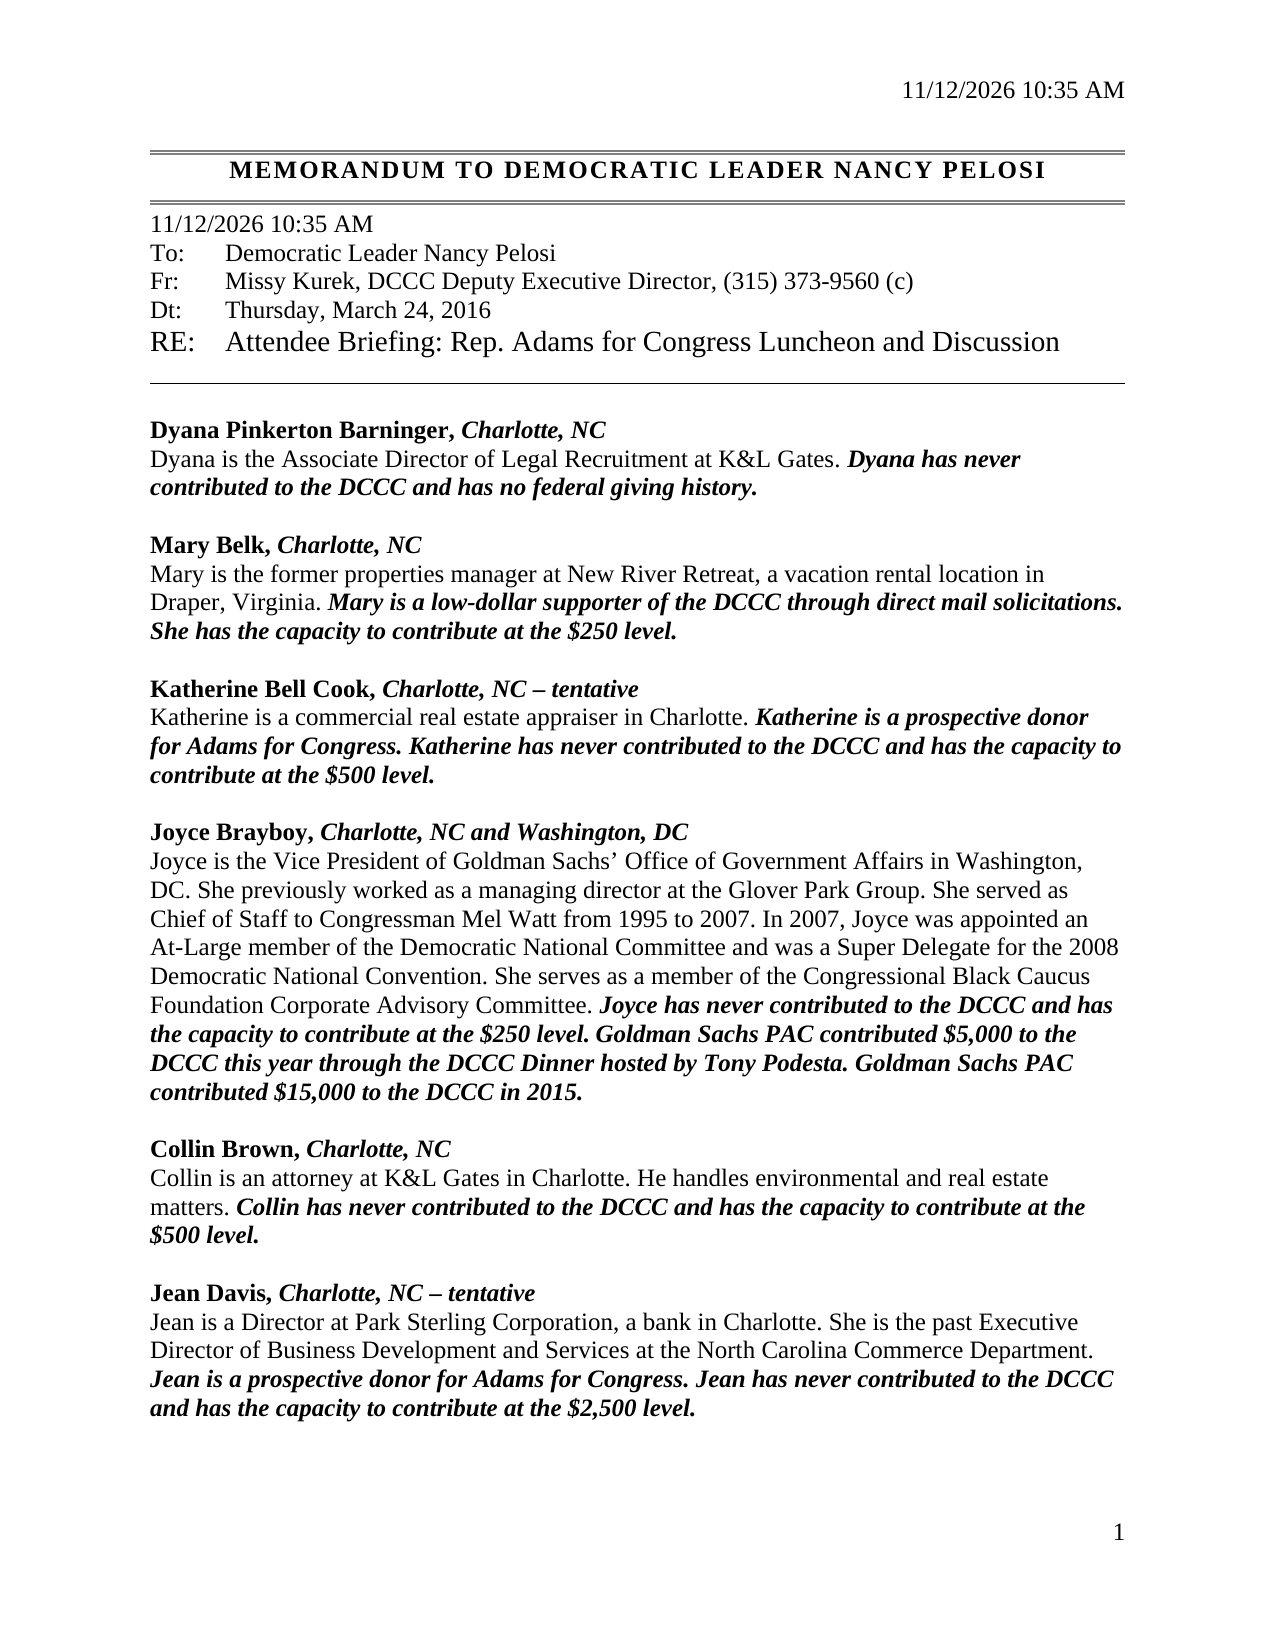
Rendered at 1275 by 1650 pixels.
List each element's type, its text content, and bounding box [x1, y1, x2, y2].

text Collin Brown, Charlotte, NC [150, 1134, 1125, 1163]
text To: Democratic Leader Nancy Pelosi [150, 238, 1125, 266]
text 3/23/2016 8:54 PM [150, 209, 1125, 238]
text Mary is the former properties manager at New River Retreat, a vacation rental location in Draper, Virginia. Mary is a low-dollar supporter of the DCCC through direct mail solicitations. She has the capacity to contribute at the $250 level. [150, 559, 1125, 645]
text Katherine is a commercial real estate appraiser in Charlotte. Katherine is a prospective donor for Adams for Congress. Katherine has never contributed to the DCCC and has the capacity to contribute at the $500 level. [150, 702, 1125, 789]
text Collin is an attorney at K&L Gates in Charlotte. He handles environmental and real estate matters. Collin has never contributed to the DCCC and has the capacity to contribute at the $500 level. [150, 1163, 1125, 1249]
text Fr: Missy Kurek, DCCC Deputy Executive Director, (315) 373-9560 (c) [150, 266, 1125, 295]
text memorandum to Democratic Leader nancy pelosi [150, 155, 1125, 200]
text Jean is a Director at Park Sterling Corporation, a bank in Charlotte. She is the past Executive Director of Business Development and Services at the North Carolina Commerce Department. Jean is a prospective donor for Adams for Congress. Jean has never contributed to the DCCC and has the capacity to contribute at the $2,500 level. [150, 1307, 1125, 1422]
text Katherine Bell Cook, Charlotte, NC – tentative [150, 674, 1125, 702]
text Dyana Pinkerton Barninger, Charlotte, NC [150, 415, 1125, 444]
text Joyce Brayboy, Charlotte, NC and Washington, DC [150, 817, 1125, 846]
text Dt: Thursday, March 24, 2016 [150, 295, 1125, 324]
text RE: Attendee Briefing: Rep. Adams for Congress Luncheon and Discussion [150, 324, 1125, 357]
text Jean Davis, Charlotte, NC – tentative [150, 1278, 1125, 1307]
text Mary Belk, Charlotte, NC [150, 530, 1125, 559]
text Joyce is the Vice President of Goldman Sachs’ Office of Government Affairs in Washington, DC. She previously worked as a managing director at the Glover Park Group. She served as Chief of Staff to Congressman Mel Watt from 1995 to 2007. In 2007, Joyce was appointed an At-Large member of the Democratic National Committee and was a Super Delegate for the 2008 Democratic National Convention. She serves as a member of the Congressional Black Caucus Foundation Corporate Advisory Committee. Joyce has never contributed to the DCCC and has the capacity to contribute at the $250 level. Goldman Sachs PAC contributed $5,000 to the DCCC this year through the DCCC Dinner hosted by Tony Podesta. Goldman Sachs PAC contributed $15,000 to the DCCC in 2015. [150, 846, 1125, 1105]
text Dyana is the Associate Director of Legal Recruitment at K&L Gates. Dyana has never contributed to the DCCC and has no federal giving history. [150, 444, 1125, 501]
